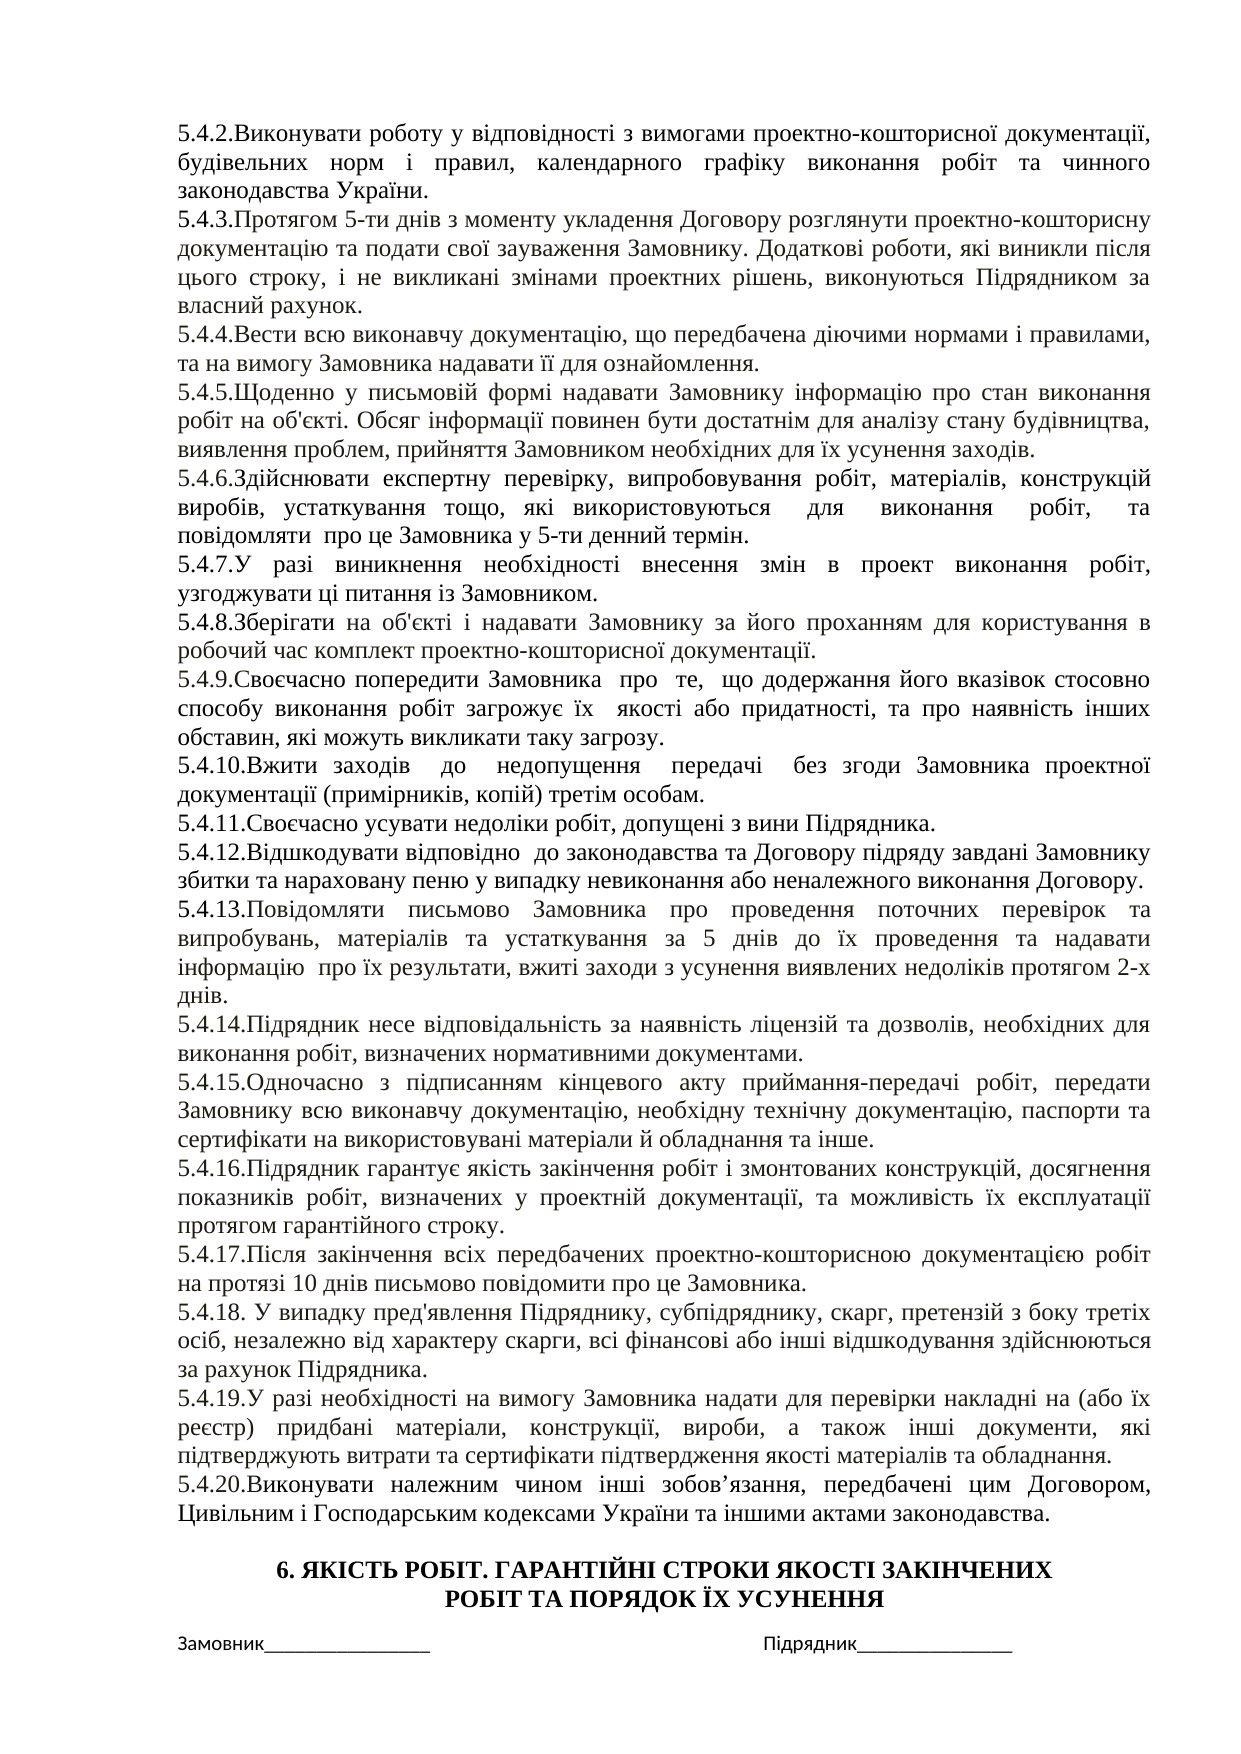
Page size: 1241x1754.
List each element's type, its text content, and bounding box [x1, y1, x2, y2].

text 5.4.19.У разі необхідності на вимогу Замовника надати для перевірки накладні на (або їх реєстр) придбані матеріали, конструкції, вироби, а також інші документи, які підтверджують витрати та сертифікати підтвердження якості матеріалів та обладнання. [177, 1383, 1152, 1469]
text 5.4.14.Підрядник несе відповідальність за наявність ліцензій та дозволів, необхідних для виконання робіт, визначених нормативними документами. [177, 1009, 1152, 1067]
text 5.4.5.Щоденно у письмовій формі надавати Замовнику інформацію про стан виконання робіт на об'єкті. Обсяг інформації повинен бути достатнім для аналізу стану будівництва, виявлення проблем, прийняття Замовником необхідних для їх усунення заходів. [177, 377, 1152, 463]
text 5.4.13.Повідомляти письмово Замовника про проведення поточних перевірок та випробувань, матеріалів та устаткування за 5 днів до їх проведення та надавати інформацію про їх результати, вжиті заходи з усунення виявлених недоліків протягом 2-х днів. [177, 894, 1152, 1009]
text 5.4.10.Вжити заходів до недопущення передачі без згоди Замовника проектної документації (примірників, копій) третім особам. [177, 751, 1152, 808]
text 5.4.8.Зберігати на об'єкті і надавати Замовнику за його проханням для користування в робочий час комплект проектно-кошторисної документації. [177, 607, 1152, 664]
text 5.4.20.Виконувати належним чином інші зобов’язання, передбачені цим Договором, Цивільним і Господарським кодексами України та іншими актами законодавства. [177, 1469, 1152, 1527]
text 5.4.12.Відшкодувати відповідно до законодавства та Договору підряду завдані Замовнику збитки та нараховану пеню у випадку невиконання або неналежного виконання Договору. [177, 837, 1152, 894]
text РОБІТ ТА ПОРЯДОК ЇХ УСУНЕННЯ [177, 1584, 1152, 1613]
text 5.4.18. У випадку пред'явлення Підряднику, субпідряднику, скарг, претензій з боку третіх осіб, незалежно від характеру скарги, всі фінансові або інші відшкодування здійснюються за рахунок Підрядника. [177, 1297, 1152, 1383]
text 5.4.6.Здійснювати експертну перевірку, випробовування робіт, матеріалів, конструкцій виробів, устаткування тощо, які використовуються для виконання робіт, та повідомляти про це Замовника у 5-ти денний термін. [177, 463, 1152, 549]
text 5.4.17.Після закінчення всіх передбачених проектно-кошторисною документацією робіт на протязі 10 днів письмово повідомити про це Замовника. [177, 1239, 1152, 1297]
text 6. ЯКІСТЬ РОБІТ. ГАРАНТІЙНІ СТРОКИ ЯКОСТІ ЗАКІНЧЕНИХ [177, 1556, 1152, 1584]
text 5.4.15.Одночасно з підписанням кінцевого акту приймання-передачі робіт, передати Замовнику всю виконавчу документацію, необхідну технічну документацію, паспорти та сертифікати на використовувані матеріали й обладнання та інше. [177, 1067, 1152, 1153]
text 5.4.9.Своєчасно попередити Замовника про те, що додержання його вказівок стосовно способу виконання робіт загрожує їх якості або придатності, та про наявність інших обставин, які можуть викликати таку загрозу. [177, 664, 1152, 751]
text 5.4.3.Протягом 5-ти днів з моменту укладення Договору розглянути проектно-кошторисну документацію та подати свої зауваження Замовнику. Додаткові роботи, які виникли після цього строку, і не викликані змінами проектних рішень, виконуються Підрядником за власний рахунок. [177, 204, 1152, 319]
text 5.4.11.Своєчасно усувати недоліки робіт, допущені з вини Підрядника. [177, 808, 1152, 837]
text 5.4.7.У разі виникнення необхідності внесення змін в проект виконання робіт, узгоджувати ці питання із Замовником. [177, 549, 1152, 607]
text 5.4.2.Виконувати роботу у відповідності з вимогами проектно-кошторисної документації, будівельних норм і правил, календарного графіку виконання робіт та чинного законодавства України. [177, 118, 1152, 204]
text 5.4.16.Підрядник гарантує якість закінчення робіт і змонтованих конструкцій, досягнення показників робіт, визначених у проектній документації, та можливість їх експлуатації протягом гарантійного строку. [177, 1153, 1152, 1239]
text 5.4.4.Вести всю виконавчу документацію, що передбачена діючими нормами і правилами, та на вимогу Замовника надавати її для ознайомлення. [177, 319, 1152, 377]
